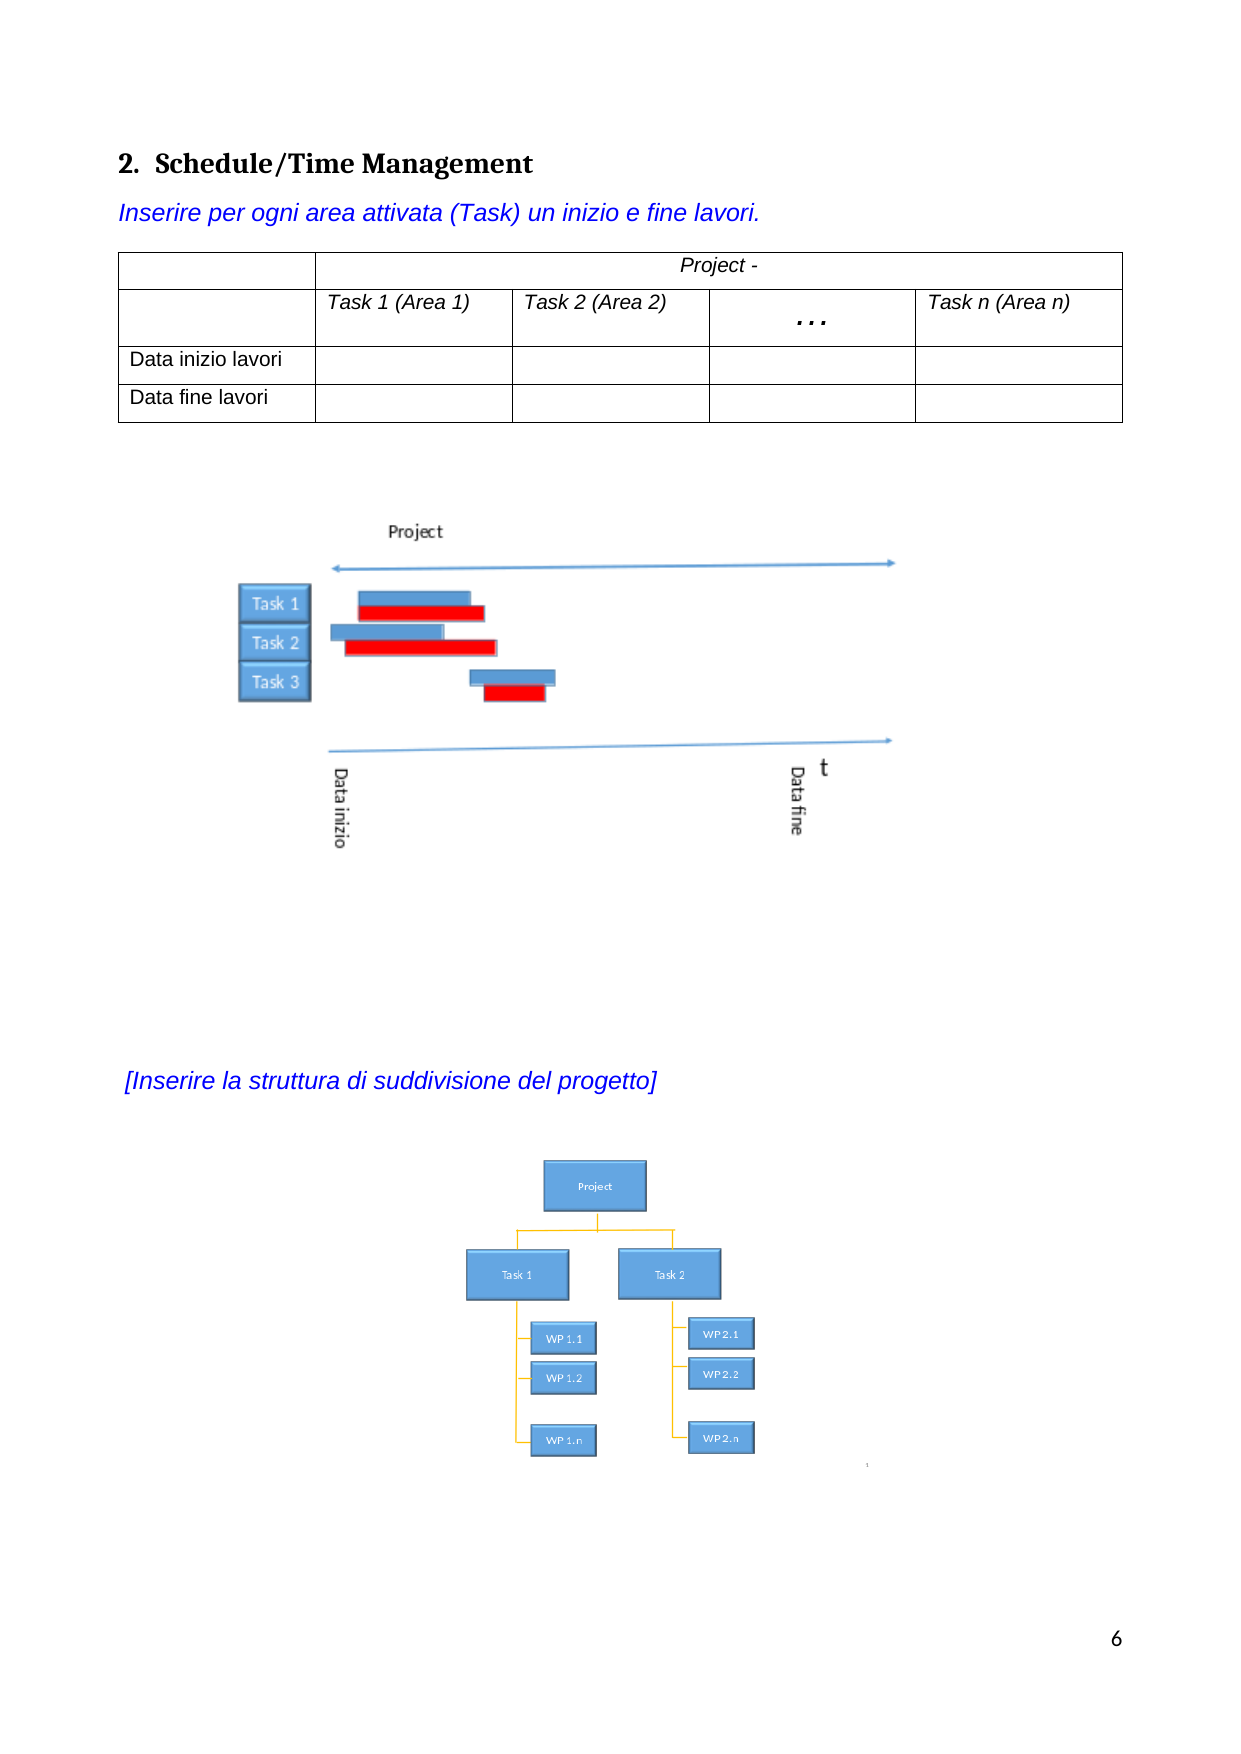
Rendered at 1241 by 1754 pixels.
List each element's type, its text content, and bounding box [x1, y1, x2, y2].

table_cell [316, 385, 512, 422]
table_cell Task 2 (Area 2) [513, 290, 709, 346]
text Inserire per ogni area attivata (Task) un inizio e fine lavori. [118, 198, 1122, 227]
text [Inserire la struttura di suddivisione del progetto] [118, 1066, 1122, 1094]
table_cell [710, 385, 915, 422]
table_cell Data inizio lavori [119, 347, 315, 384]
table_cell [513, 385, 709, 422]
table_cell Task 1 (Area 1) [316, 290, 512, 346]
table_cell Data fine lavori [119, 385, 315, 422]
table_header Project - [316, 253, 1122, 289]
table_cell [710, 347, 915, 384]
table_cell … [710, 290, 915, 346]
table_cell [916, 347, 1122, 384]
table_cell Task n (Area n) [916, 290, 1122, 346]
table_cell [513, 347, 709, 384]
table_cell [119, 290, 315, 346]
table_header [119, 253, 315, 289]
table_cell [916, 385, 1122, 422]
table_cell [316, 347, 512, 384]
subtitle Schedule/Time Management [118, 148, 1122, 181]
